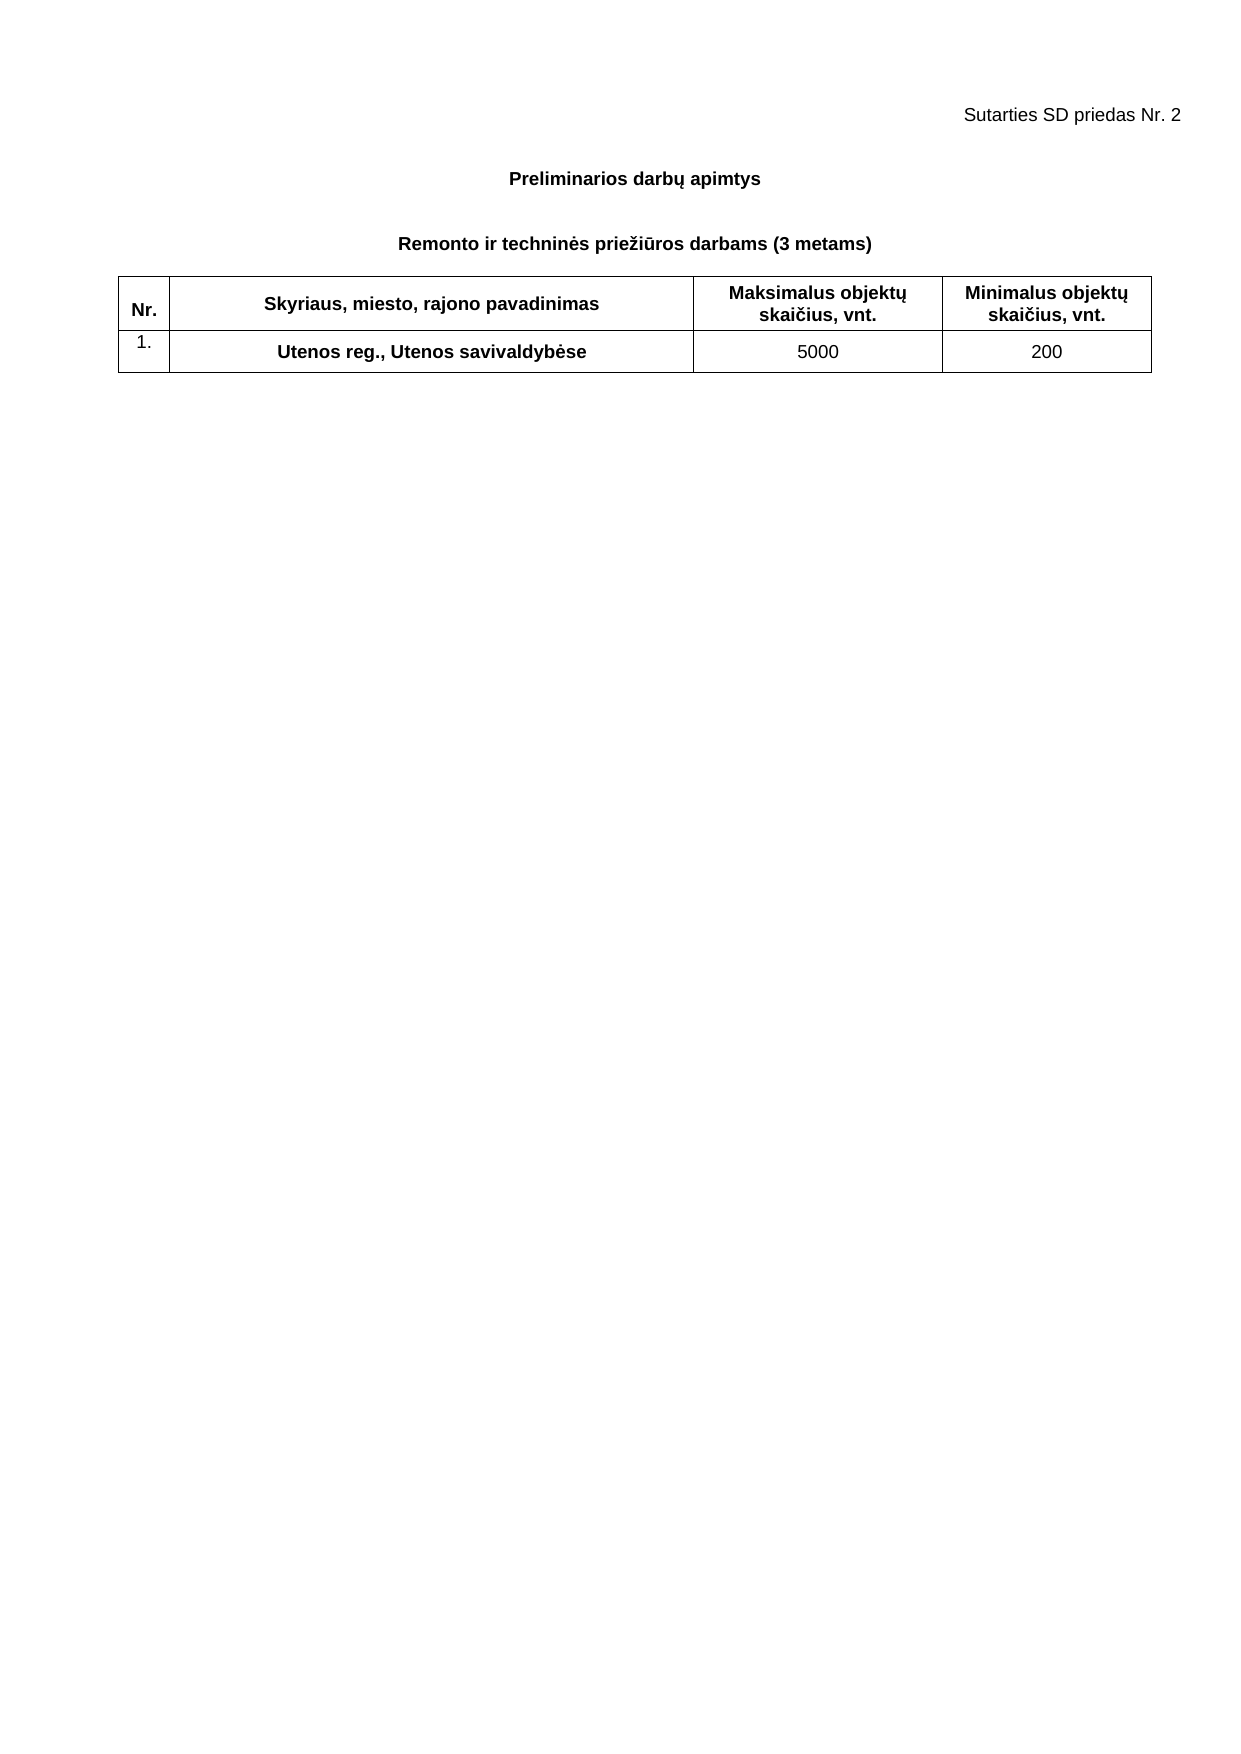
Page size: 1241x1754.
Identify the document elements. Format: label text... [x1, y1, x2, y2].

table_header Skyriaus, miesto, rajono pavadinimas [170, 277, 693, 330]
text Sutarties SD priedas Nr. 2 [89, 103, 1181, 125]
table_header Minimalus objektų skaičius, vnt. [943, 277, 1151, 330]
table_cell Utenos reg., Utenos savivaldybėse [170, 331, 693, 372]
table_cell 1. [119, 331, 169, 372]
table_cell 5000 [694, 331, 942, 372]
table_cell 200 [943, 331, 1151, 372]
text Preliminarios darbų apimtys [89, 168, 1181, 190]
text Remonto ir techninės priežiūros darbams (3 metams) [89, 233, 1181, 254]
table_header Maksimalus objektų skaičius, vnt. [694, 277, 942, 330]
table_header Nr. [119, 277, 169, 330]
